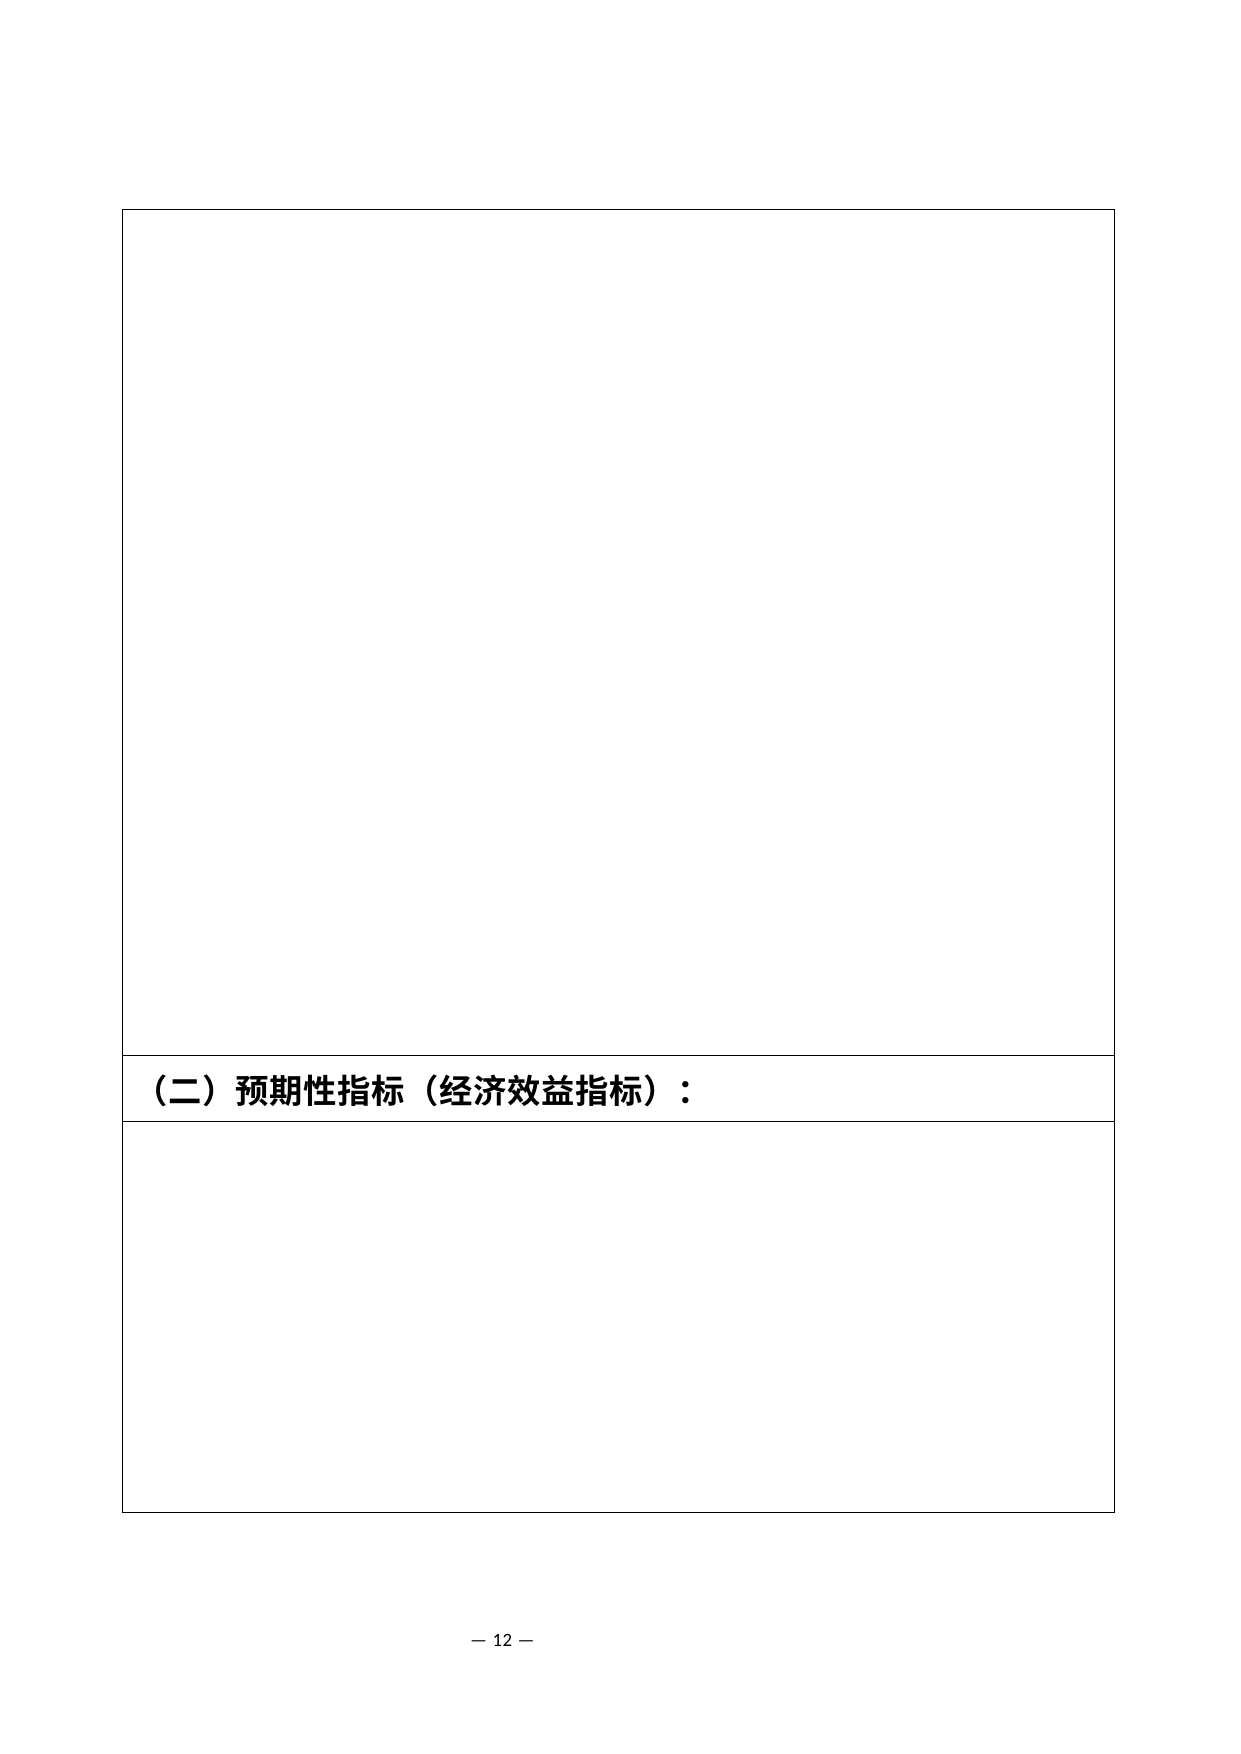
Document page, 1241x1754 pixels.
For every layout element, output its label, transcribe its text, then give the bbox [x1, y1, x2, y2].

table_cell [123, 1122, 1114, 1512]
table_cell [123, 210, 1114, 1055]
table_cell （二）预期性指标（经济效益指标）： [123, 1056, 1114, 1121]
